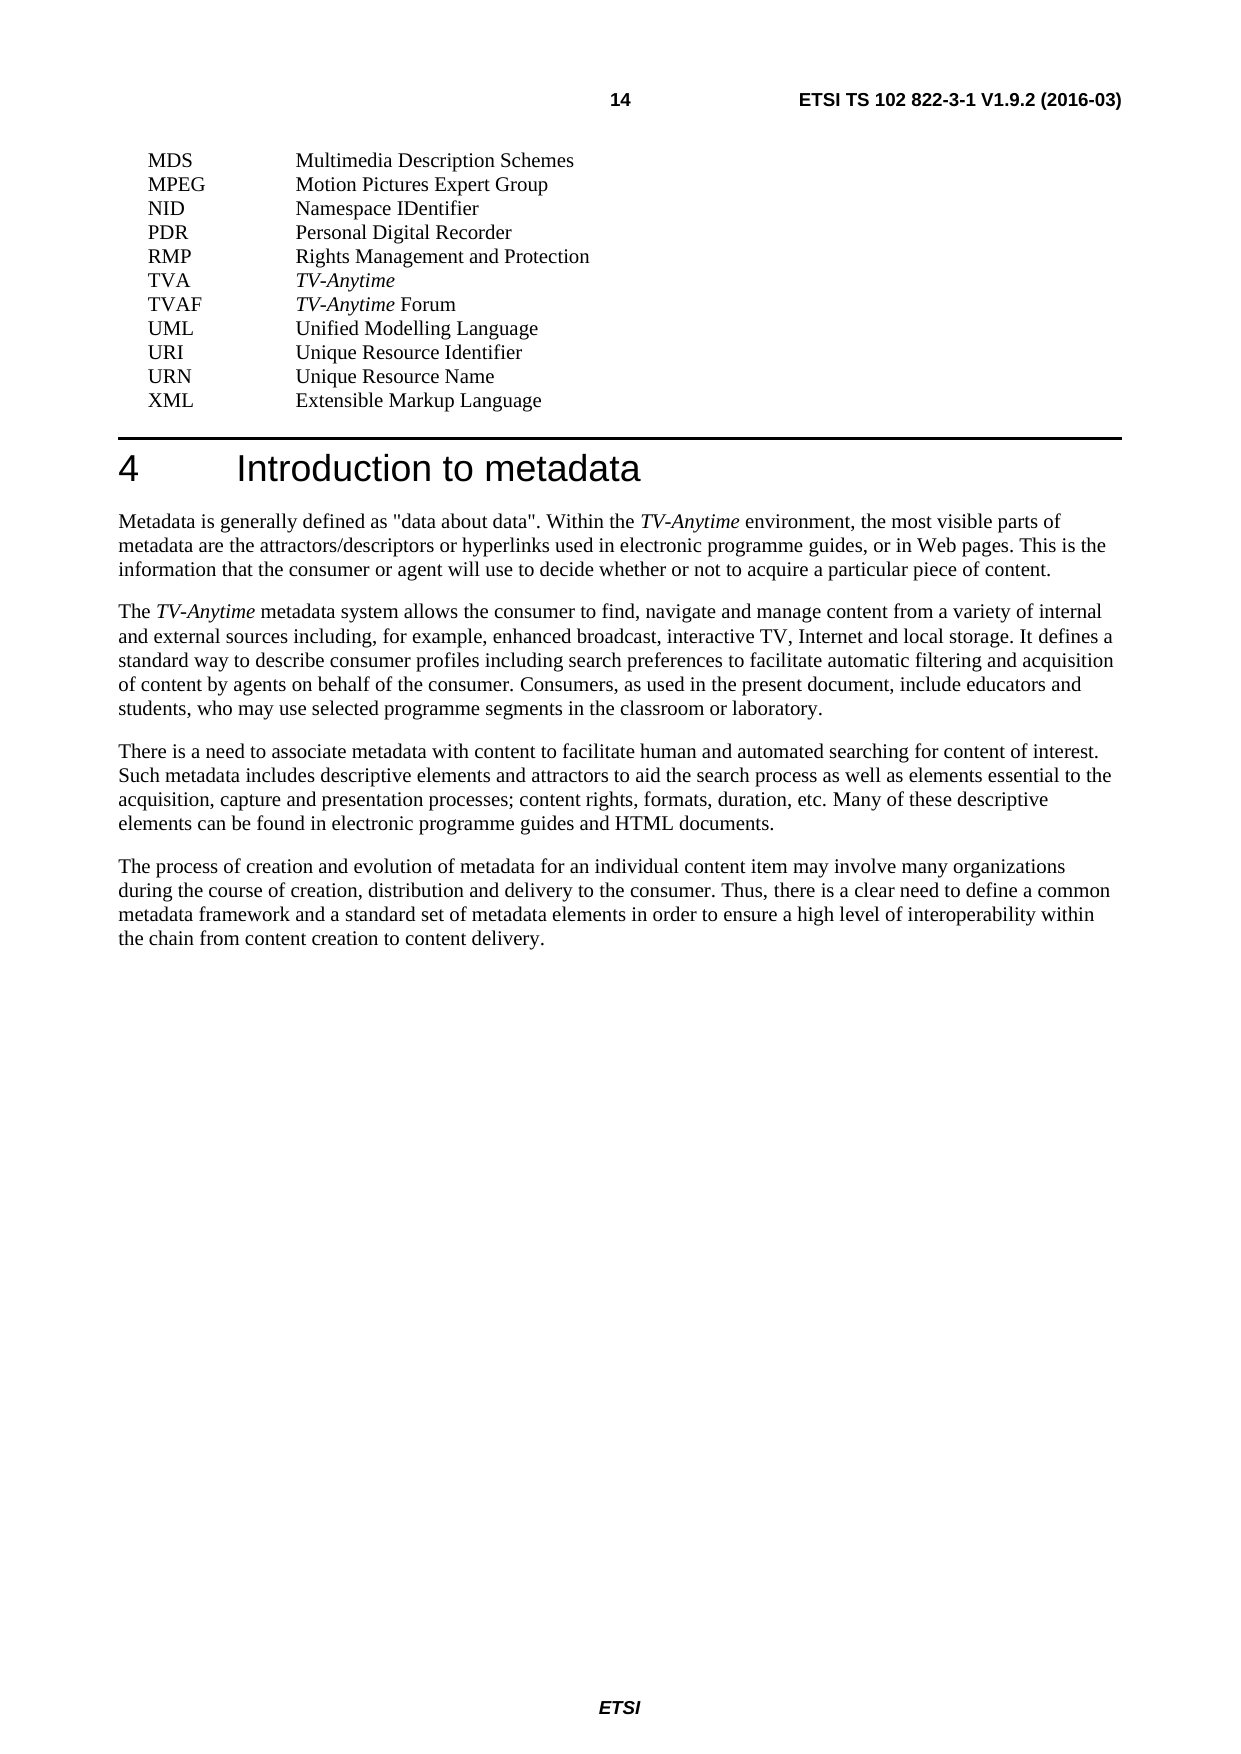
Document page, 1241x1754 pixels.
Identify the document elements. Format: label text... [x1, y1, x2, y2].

subtitle 4 Introduction to metadata [118, 440, 1122, 490]
text RMP Rights Management and Protection [148, 244, 1122, 268]
text UML Unified Modelling Language [148, 316, 1122, 340]
text NID Namespace IDentifier [148, 196, 1122, 220]
text TVAF TV-Anytime Forum [148, 292, 1122, 316]
text PDR Personal Digital Recorder [148, 220, 1122, 244]
text URI Unique Resource Identifier [148, 340, 1122, 364]
text TVA TV-Anytime [148, 268, 1122, 292]
text URN Unique Resource Name [148, 364, 1122, 388]
text Metadata is generally defined as "data about data". Within the TV-Anytime environment, the most visible parts of metadata are the attractors/descriptors or hyperlinks used in electronic programme guides, or in Web pages. This is the information that the consumer or agent will use to decide whether or not to acquire a particular piece of content. [118, 508, 1122, 581]
text XML Extensible Markup Language [148, 388, 1122, 412]
text There is a need to associate metadata with content to facilitate human and automated searching for content of interest. Such metadata includes descriptive elements and attractors to aid the search process as well as elements essential to the acquisition, capture and presentation processes; content rights, formats, duration, etc. Many of these descriptive elements can be found in electronic programme guides and HTML documents. [118, 738, 1122, 835]
text The process of creation and evolution of metadata for an individual content item may involve many organizations during the course of creation, distribution and delivery to the consumer. Thus, there is a clear need to define a common metadata framework and a standard set of metadata elements in order to ensure a high level of interoperability within the chain from content creation to content delivery. [118, 853, 1122, 950]
text MDS Multimedia Description Schemes [148, 148, 1122, 172]
text MPEG Motion Pictures Expert Group [148, 172, 1122, 196]
text The TV-Anytime metadata system allows the consumer to find, navigate and manage content from a variety of internal and external sources including, for example, enhanced broadcast, interactive TV, Internet and local storage. It defines a standard way to describe consumer profiles including search preferences to facilitate automatic filtering and acquisition of content by agents on behalf of the consumer. Consumers, as used in the present document, include educators and students, who may use selected programme segments in the classroom or laboratory. [118, 599, 1122, 720]
